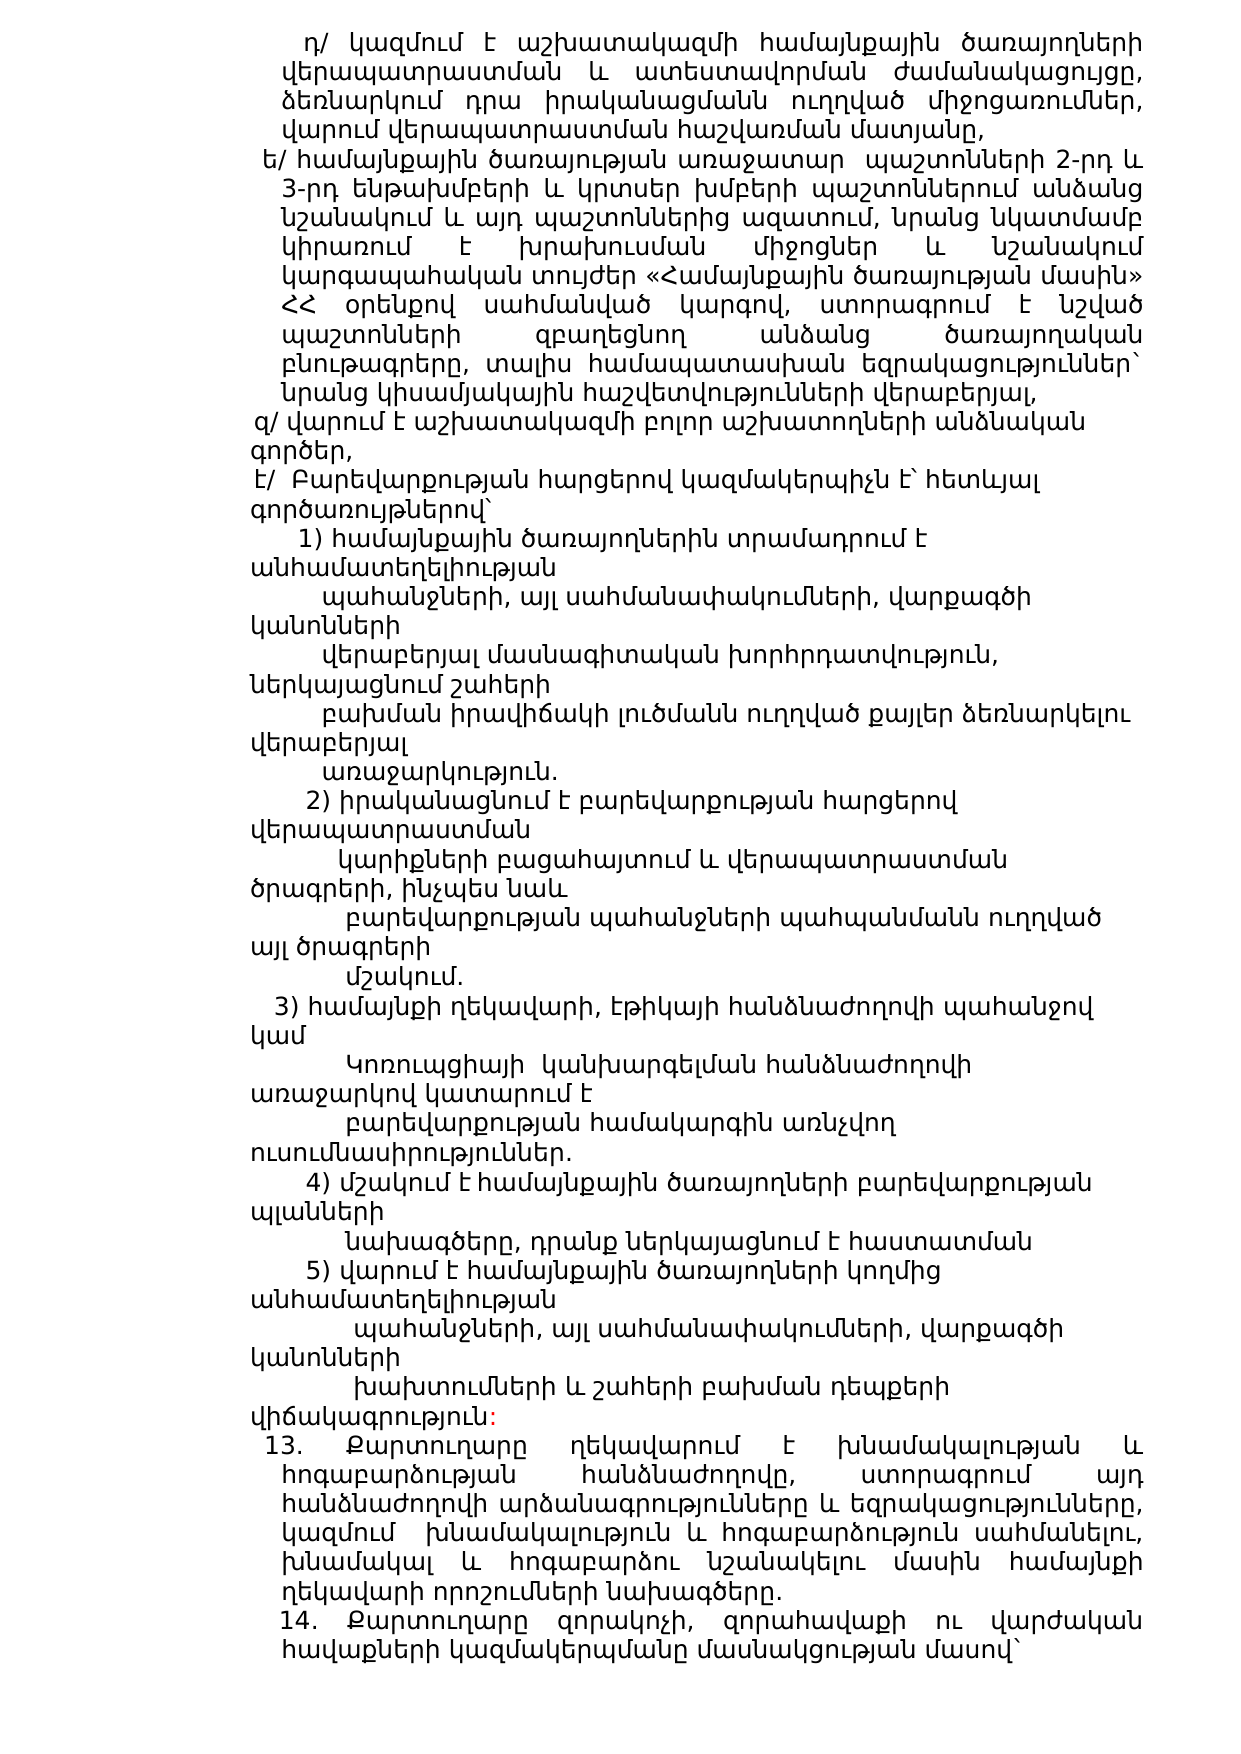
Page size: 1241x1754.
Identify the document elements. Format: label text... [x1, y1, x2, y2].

text դ/ կազմում է աշխատակազմի համայնքային ծառայողների վերապատրաստման և ատեստավորման ժամանակացույցը, ձեռնարկում դրա իրականացմանն ուղղված միջոցառումներ, վարում վերապատրաստման հաշվառման մատյանը, [222, 28, 1144, 145]
text 13. Քարտուղարը ղեկավարում է խնամակալության և հոգաբարձության հանձնաժողովը, ստորագրում այդ հանձնաժողովի արձանագրությունները և եզրակացությունները, կազմում խնամակալություն և հոգաբարձություն սահմանելու, խնամակալ և հոգաբարձու նշանակելու մասին համայնքի ղեկավարի որոշումների նախագծերը. [222, 1431, 1144, 1606]
text զ/ վարում է աշխատակազմի բոլոր աշխատողների անձնական գործեր, [222, 407, 1144, 466]
text 14. Քարտուղարը զորակոչի, զորահավաքի ու վարժական հավաքների կազմակերպմանը մասնակցության մասով` [222, 1606, 1144, 1664]
text ե/ համայնքային ծառայության առաջատար պաշտոնների 2-րդ և 3-րդ ենթախմբերի և կրտսեր խմբերի պաշտոններում անձանց նշանակում և այդ պաշտոններից ազատում, նրանց նկատմամբ կիրառում է խրախուսման միջոցներ և նշանակում կարգապահական տույժեր «Համայնքային ծառայության մասին» ՀՀ օրենքով սահմանված կարգով, ստորագրում է նշված պաշտոնների զբաղեցնող անձանց ծառայողական բնութագրերը, տալիս համապատասխան եզրակացություններ` նրանց կիսամյակային հաշվետվությունների վերաբերյալ, [222, 145, 1144, 407]
text է/ Բարեվարքության հարցերով կազմակերպիչն է՝ հետևյալ գործառույթներով՝ 1) համայնքային ծառայողներին տրամադրում է անհամատեղելիության պահանջների, այլ սահմանափակումների, վարքագծի կանոնների վերաբերյալ մասնագիտական խորհրդատվություն, ներկայացնում շահերի բախման իրավիճակի լուծմանն ուղղված քայլեր ձեռնարկելու վերաբերյալ առաջարկություն. 2) իրականացնում է բարեվարքության հարցերով վերապատրաստման կարիքների բացահայտում և վերապատրաստման ծրագրերի, ինչպես նաև բարեվարքության պահանջների պահպանմանն ուղղված այլ ծրագրերի մշակում. 3) համայնքի ղեկավարի, էթիկայի հանձնաժողովի պահանջով կամ Կոռուպցիայի կանխարգելման հանձնաժողովի առաջարկով կատարում է բարեվարքության համակարգին առնչվող ուսումնասիրություններ. 4) մշակում է համայնքային ծառայողների բարեվարքության պլանների նախագծերը, դրանք ներկայացնում է հաստատման 5) վարում է համայնքային ծառայողների կողմից անհամատեղելիության պահանջների, այլ սահմանափակումների, վարքագծի կանոնների խախտումների և շահերի բախման դեպքերի վիճակագրություն: [222, 466, 1144, 1431]
